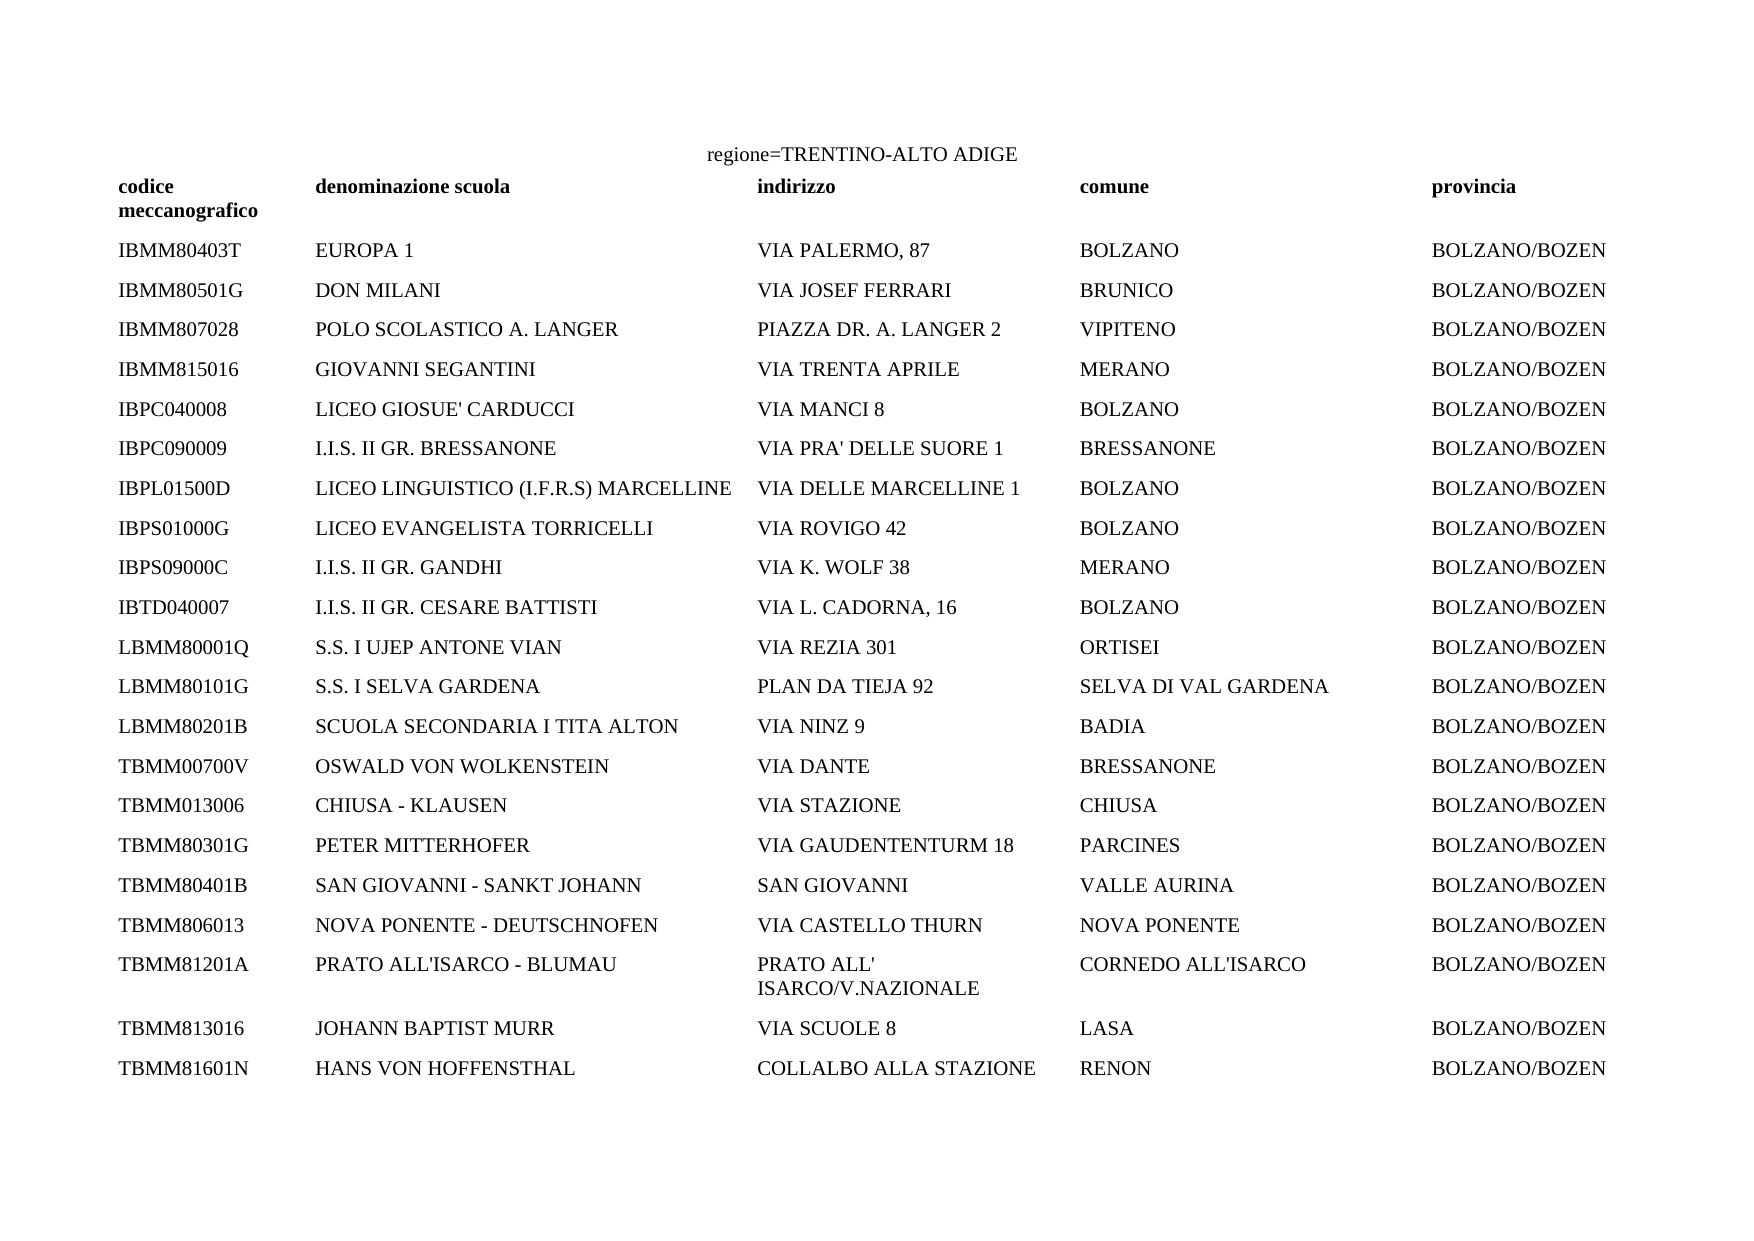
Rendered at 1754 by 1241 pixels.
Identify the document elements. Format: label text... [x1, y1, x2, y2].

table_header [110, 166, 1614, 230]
text regione=TRENTINO-ALTO ADIGE [118, 142, 1606, 166]
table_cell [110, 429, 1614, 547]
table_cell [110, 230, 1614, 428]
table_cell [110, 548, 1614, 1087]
